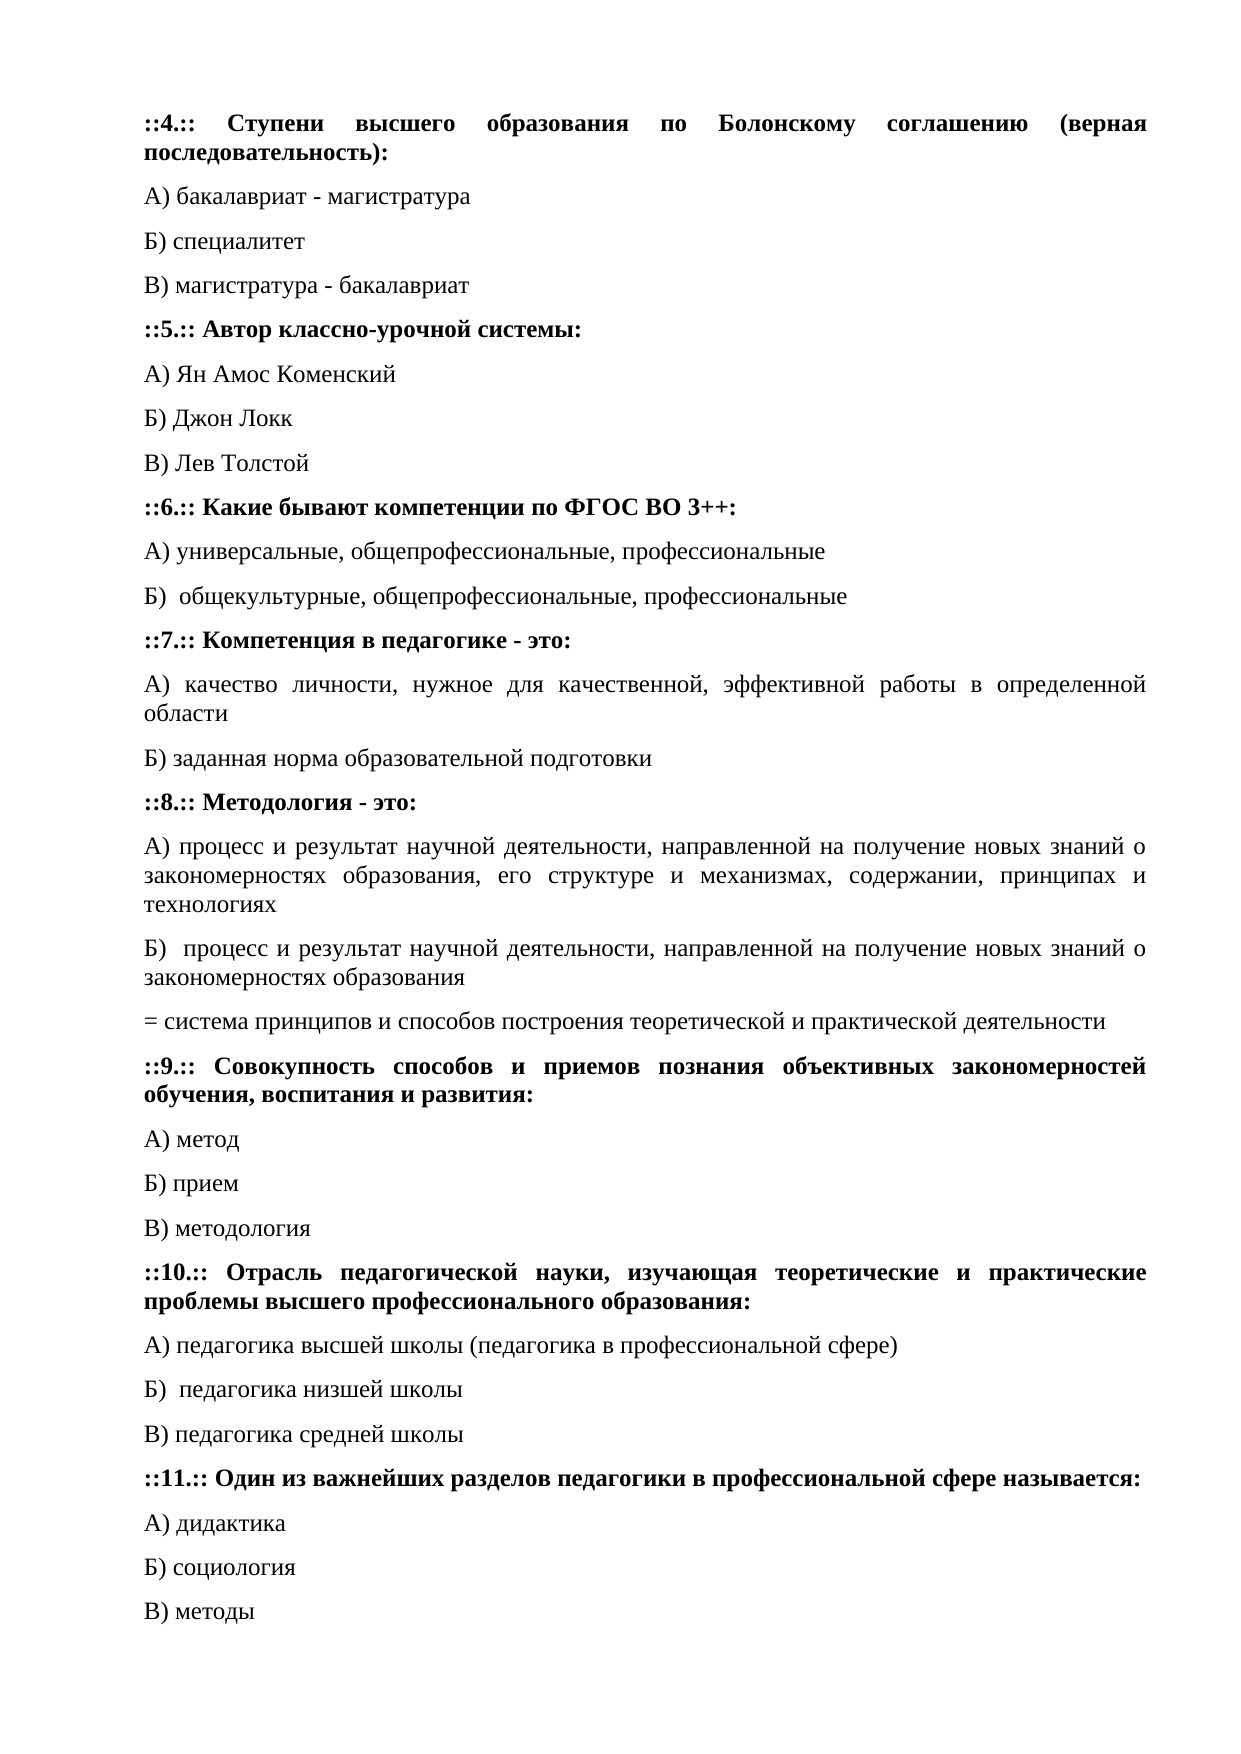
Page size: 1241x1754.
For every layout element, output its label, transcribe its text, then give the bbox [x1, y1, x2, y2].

text = система принципов и способов построения теоретической и практической деятельности [144, 1006, 1147, 1035]
text ::4.:: Ступени высшего образования по Болонскому соглашению (верная последовательность): [144, 108, 1147, 166]
text ::5.:: Автор классно-урочной системы: [144, 314, 1147, 343]
text Б) педагогика низшей школы [144, 1374, 1147, 1403]
text А) метод [144, 1124, 1147, 1153]
text Б) прием [144, 1168, 1147, 1197]
text Б) общекультурные, общепрофессиональные, профессиональные [144, 581, 1147, 609]
text А) дидактика [144, 1508, 1147, 1536]
text А) педагогика высшей школы (педагогика в профессиональной сфере) [144, 1330, 1147, 1359]
text В) методология [144, 1213, 1147, 1241]
text ::7.:: Компетенция в педагогике - это: [144, 625, 1147, 654]
text Б) социология [144, 1552, 1147, 1581]
text Б) процесс и результат научной деятельности, направленной на получение новых знаний о закономерностях образования [144, 933, 1147, 991]
text ::8.:: Методология - это: [144, 787, 1147, 816]
text Б) специалитет [144, 226, 1147, 254]
text Б) заданная норма образовательной подготовки [144, 743, 1147, 771]
text Б) Джон Локк [144, 403, 1147, 432]
text А) Ян Амос Коменский [144, 359, 1147, 388]
text А) универсальные, общепрофессиональные, профессиональные [144, 536, 1147, 565]
text В) магистратура - бакалавриат [144, 270, 1147, 299]
text ::9.:: Совокупность способов и приемов познания объективных закономерностей обучения, воспитания и развития: [144, 1051, 1147, 1108]
text А) процесс и результат научной деятельности, направленной на получение новых знаний о закономерностях образования, его структуре и механизмах, содержании, принципах и технологиях [144, 831, 1147, 918]
text В) методы [144, 1596, 1147, 1625]
text ::6.:: Какие бывают компетенции по ФГОС ВО 3++: [144, 492, 1147, 521]
text В) Лев Толстой [144, 448, 1147, 476]
text ::11.:: Один из важнейших разделов педагогики в профессиональной сфере называется: [144, 1463, 1147, 1492]
text А) бакалавриат - магистратура [144, 181, 1147, 210]
text ::10.:: Отрасль педагогической науки, изучающая теоретические и практические проблемы высшего профессионального образования: [144, 1257, 1147, 1314]
text А) качество личности, нужное для качественной, эффективной работы в определенной области [144, 669, 1147, 727]
text В) педагогика средней школы [144, 1419, 1147, 1448]
